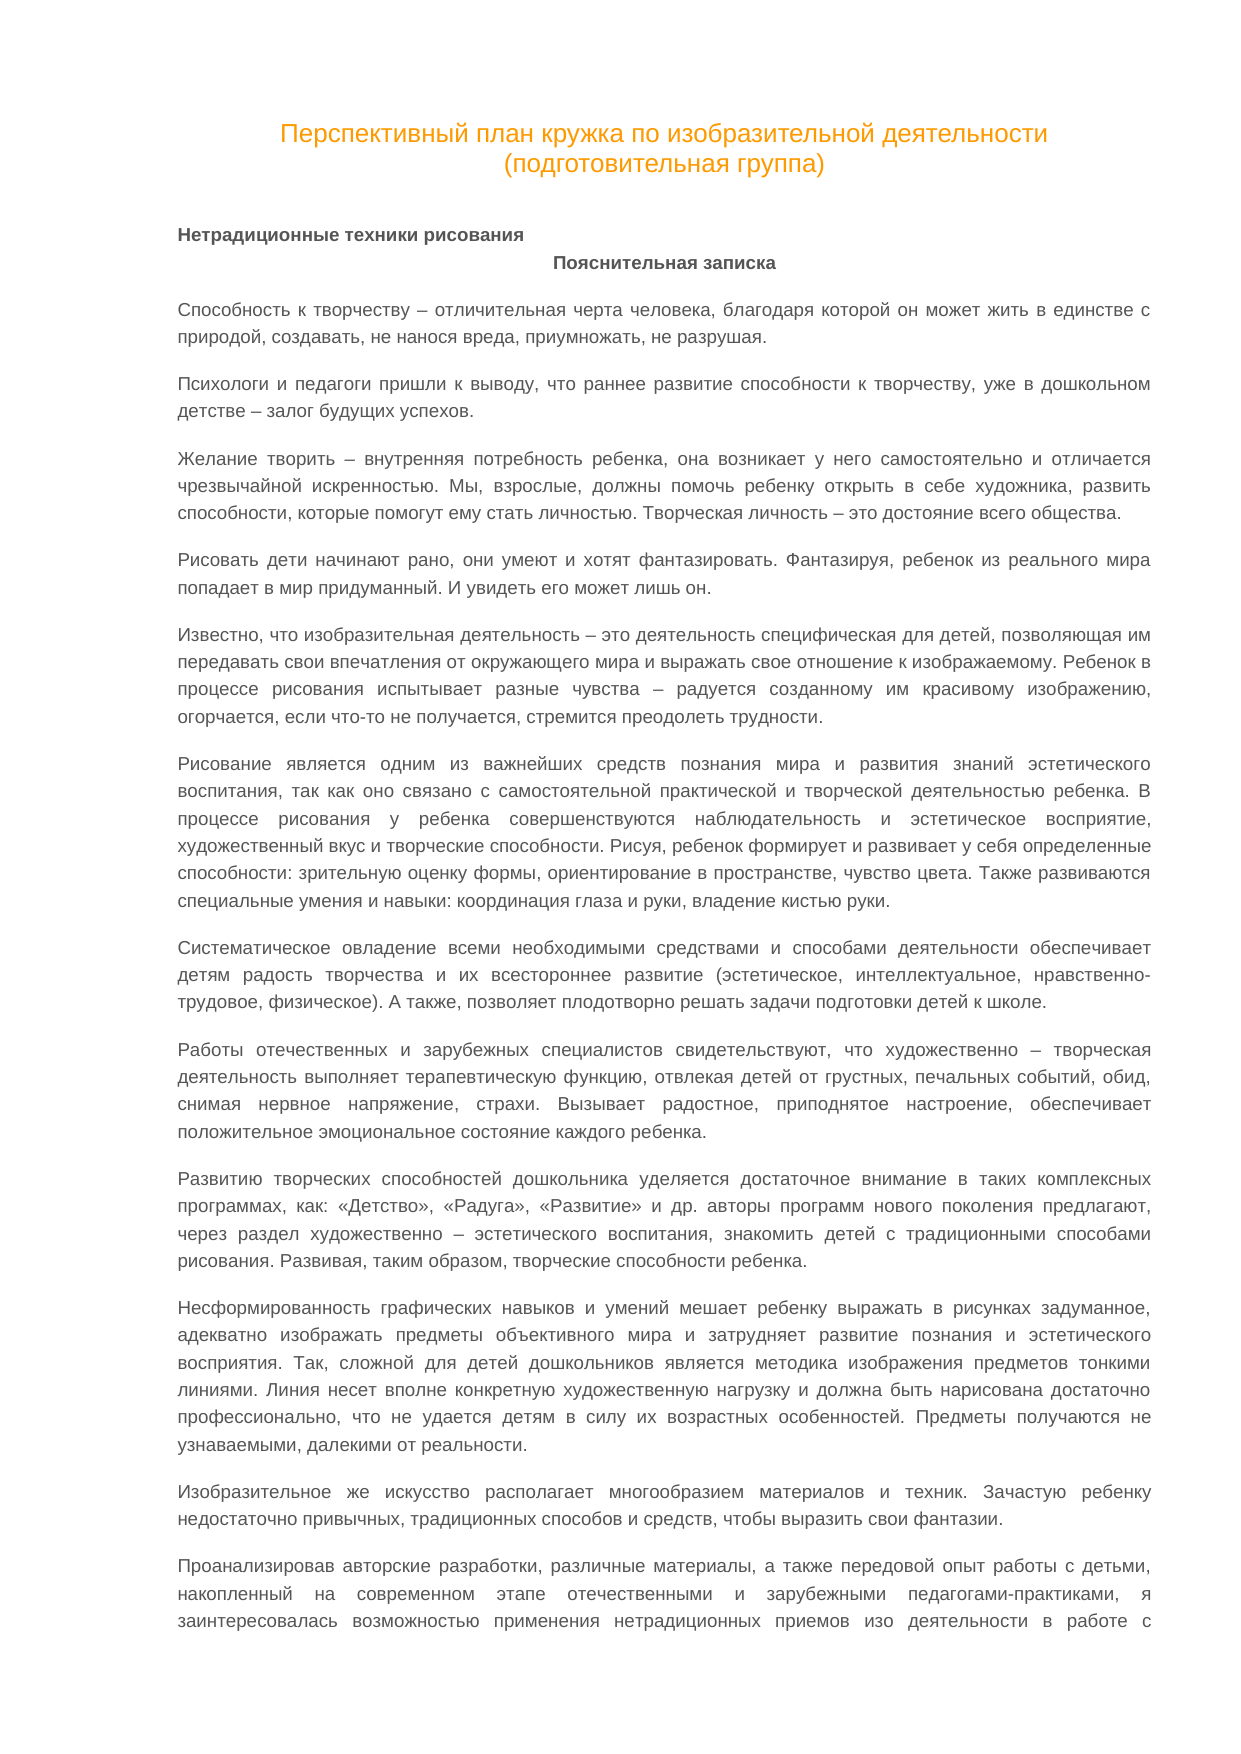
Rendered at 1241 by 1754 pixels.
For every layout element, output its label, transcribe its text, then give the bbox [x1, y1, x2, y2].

text Развитию творческих способностей дошкольника уделяется достаточное внимание в таких комплексных программах, как: «Детство», «Радуга», «Развитие» и др. авторы программ нового поколения предлагают, через раздел художественно – эстетического воспитания, знакомить детей с традиционными способами рисования. Развивая, таким образом, творческие способности ребенка. [177, 1162, 1152, 1271]
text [177, 1549, 1152, 1631]
text Желание творить – внутренняя потребность ребенка, она возникает у него самостоятельно и отличается чрезвычайной искренностью. Мы, взрослые, должны помочь ребенку открыть в себе художника, развить способности, которые помогут ему стать личностью. Творческая личность – это достояние всего общества. [177, 441, 1152, 524]
text Перспективный план кружка по изобразительной деятельности (подготовительная группа) [177, 118, 1152, 178]
text Известно, что изобразительная деятельность – это деятельность специфическая для детей, позволяющая им передавать свои впечатления от окружающего мира и выражать свое отношение к изображаемому. Ребенок в процессе рисования испытывает разные чувства – радуется созданному им красивому изображению, огорчается, если что-то не получается, стремится преодолеть трудности. [177, 618, 1152, 727]
text Способность к творчеству – отличительная черта человека, благодаря которой он может жить в единстве с природой, создавать, не нанося вреда, приумножать, не разрушая. [177, 293, 1152, 347]
text Систематическое овладение всеми необходимыми средствами и способами деятельности обеспечивает детям радость творчества и их всестороннее развитие (эстетическое, интеллектуальное, нравственно-трудовое, физическое). А также, позволяет плодотворно решать задачи подготовки детей к школе. [177, 931, 1152, 1013]
text Несформированность графических навыков и умений мешает ребенку выражать в рисунках задуманное, адекватно изображать предметы объективного мира и затрудняет развитие познания и эстетического восприятия. Так, сложной для детей дошкольников является методика изображения предметов тонкими линиями. Линия несет вполне конкретную художественную нагрузку и должна быть нарисована достаточно профессионально, что не удается детям в силу их возрастных особенностей. Предметы получаются не узнаваемыми, далекими от реальности. [177, 1291, 1152, 1455]
text Работы отечественных и зарубежных специалистов свидетельствуют, что художественно – творческая деятельность выполняет терапевтическую функцию, отвлекая детей от грустных, печальных событий, обид, снимая нервное напряжение, страхи. Вызывает радостное, приподнятое настроение, обеспечивает положительное эмоциональное состояние каждого ребенка. [177, 1032, 1152, 1142]
text Нетрадиционные техники рисования [177, 218, 1152, 246]
text Рисование является одним из важнейших средств познания мира и развития знаний эстетического воспитания, так как оно связано с самостоятельной практической и творческой деятельностью ребенка. В процессе рисования у ребенка совершенствуются наблюдательность и эстетическое восприятие, художественный вкус и творческие способности. Рисуя, ребенок формирует и развивает у себя определенные способности: зрительную оценку формы, ориентирование в пространстве, чувство цвета. Также развиваются специальные умения и навыки: координация глаза и руки, владение кистью руки. [177, 747, 1152, 911]
text Психологи и педагоги пришли к выводу, что раннее развитие способности к творчеству, уже в дошкольном детстве – залог будущих успехов. [177, 367, 1152, 422]
text Рисовать дети начинают рано, они умеют и хотят фантазировать. Фантазируя, ребенок из реального мира попадает в мир придуманный. И увидеть его может лишь он. [177, 543, 1152, 598]
text Пояснительная записка [177, 246, 1152, 273]
text Изобразительное же искусство располагает многообразием материалов и техник. Зачастую ребенку недостаточно привычных, традиционных способов и средств, чтобы выразить свои фантазии. [177, 1475, 1152, 1529]
